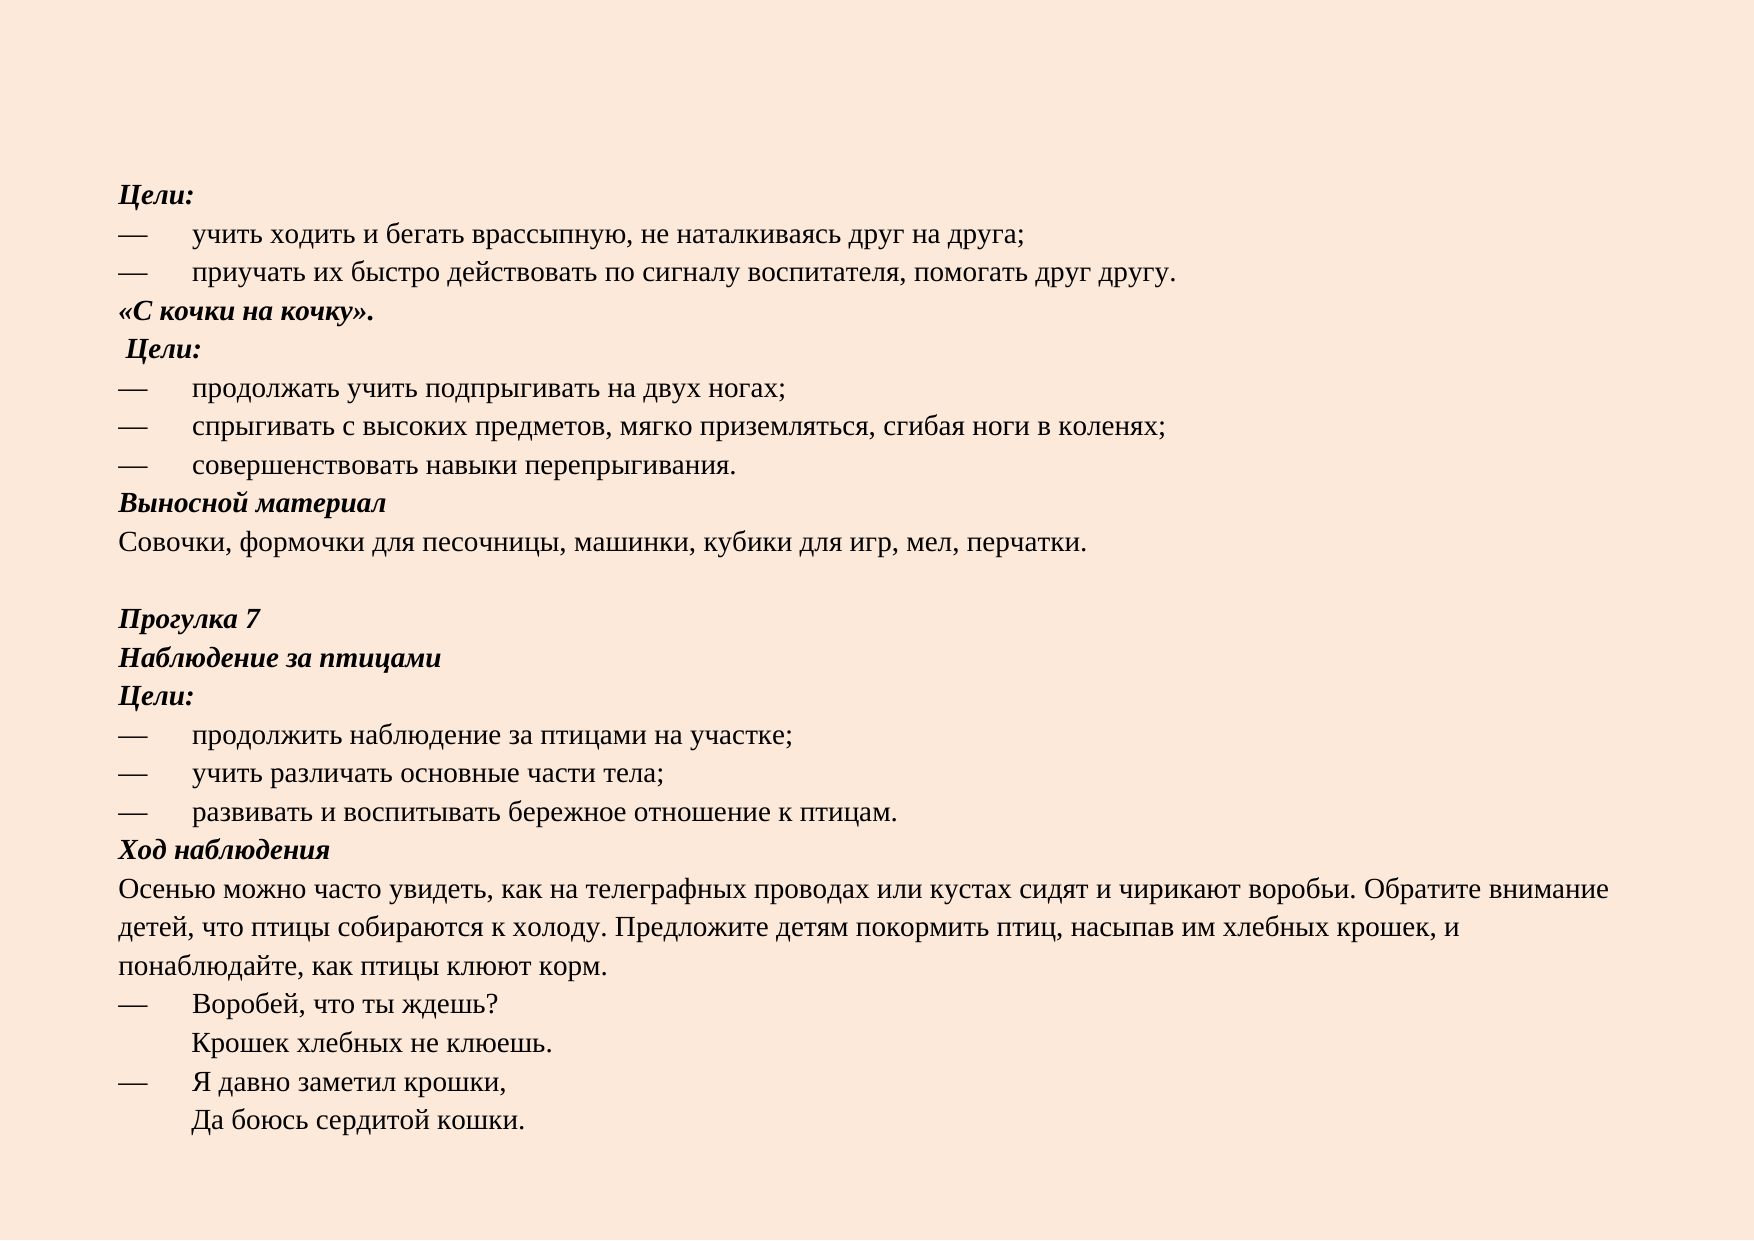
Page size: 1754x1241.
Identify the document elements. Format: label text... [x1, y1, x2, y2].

text Цели: [118, 177, 1636, 211]
text Совочки, формочки для песочницы, машинки, кубики для игр, мел, перчатки. [118, 524, 1636, 558]
text — продолжить наблюдение за птицами на участке; [118, 717, 1636, 750]
text — учить различать основные части тела; [118, 755, 1636, 789]
text Крошек хлебных не клюешь. [118, 1025, 1636, 1059]
text Ход наблюдения [118, 832, 1636, 866]
text Осенью можно часто увидеть, как на телеграфных проводах или кустах сидят и чирикают воробьи. Обратите внимание детей, что птицы собираются к холоду. Предложите детям покормить птиц, насыпав им хлебных крошек, и понаблюдайте, как птицы клюют корм. [118, 871, 1636, 982]
text «С кочки на кочку». [118, 293, 1636, 326]
text — Я давно заметил крошки, [118, 1064, 1636, 1097]
text Прогулка 7 [118, 601, 1636, 635]
text Да боюсь сердитой кошки. [118, 1102, 1636, 1136]
text — развивать и воспитывать бережное отношение к птицам. [118, 794, 1636, 827]
text Цели: [118, 678, 1636, 712]
text Выносной материал [118, 486, 1636, 519]
text Цели: [118, 331, 1636, 365]
text — учить ходить и бегать врассыпную, не наталкиваясь друг на друга; [118, 216, 1636, 249]
text — совершенствовать навыки перепрыгивания. [118, 447, 1636, 481]
text — Воробей, что ты ждешь? [118, 987, 1636, 1020]
text — продолжать учить подпрыгивать на двух ногах; [118, 370, 1636, 403]
text — приучать их быстро действовать по сигналу воспитателя, помогать друг другу. [118, 254, 1636, 288]
text — спрыгивать с высоких предметов, мягко приземляться, сгибая ноги в коленях; [118, 408, 1636, 442]
text Наблюдение за птицами [118, 640, 1636, 673]
